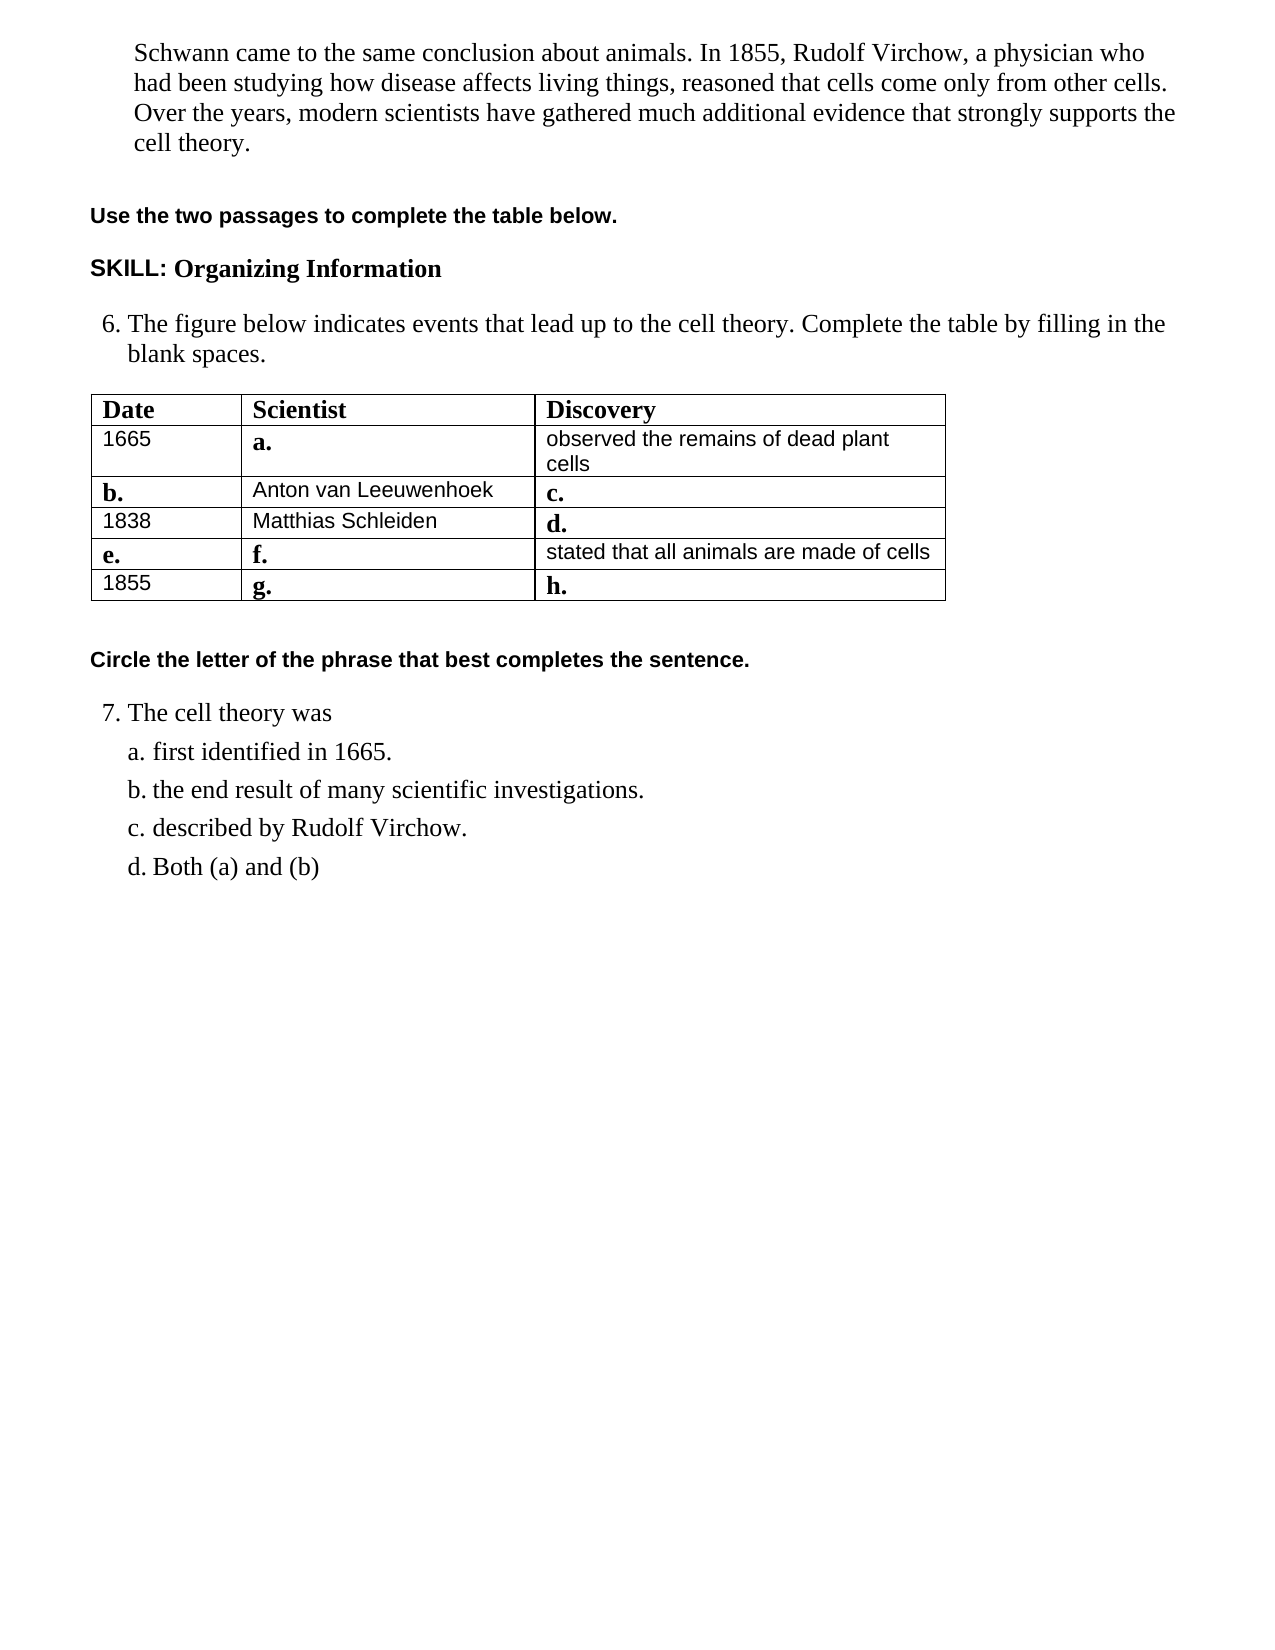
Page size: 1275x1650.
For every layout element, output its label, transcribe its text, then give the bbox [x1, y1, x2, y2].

table_header Discovery [536, 395, 945, 424]
table_cell Matthias Schleiden [242, 508, 534, 538]
table_cell a. [242, 426, 534, 476]
table_cell h. [536, 570, 945, 600]
table_cell observed the remains of dead plant cells [536, 426, 945, 476]
text Circle the letter of the phrase that best completes the sentence. [90, 647, 1185, 672]
table_cell f. [242, 539, 534, 569]
text SKILL: Organizing Information [90, 253, 1185, 283]
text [90, 37, 1185, 157]
text Use the two passages to complete the table below. [90, 203, 1185, 228]
table_cell g. [242, 570, 534, 600]
table_cell Anton van Leeuwenhoek [242, 477, 534, 507]
table_cell b. [92, 477, 241, 507]
table_cell d. [536, 508, 945, 538]
table_cell 1838 [92, 508, 241, 538]
text a. first identified in 1665. [127, 736, 1185, 766]
table_cell 1855 [92, 570, 241, 600]
table_header Date [92, 395, 241, 424]
text b. the end result of many scientific investigations. [127, 774, 1185, 804]
text 6. The figure below indicates events that lead up to the cell theory. Complete the table by filling in the blank spaces. [90, 308, 1185, 368]
text c. described by Rudolf Virchow. [127, 812, 1185, 842]
table_cell c. [536, 477, 945, 507]
table_header Scientist [242, 395, 534, 424]
table_cell 1665 [92, 426, 241, 476]
table_cell e. [92, 539, 241, 569]
text d. Both (a) and (b) [127, 851, 1185, 881]
table_cell stated that all animals are made of cells [536, 539, 945, 569]
text 7. The cell theory was [90, 697, 1185, 727]
